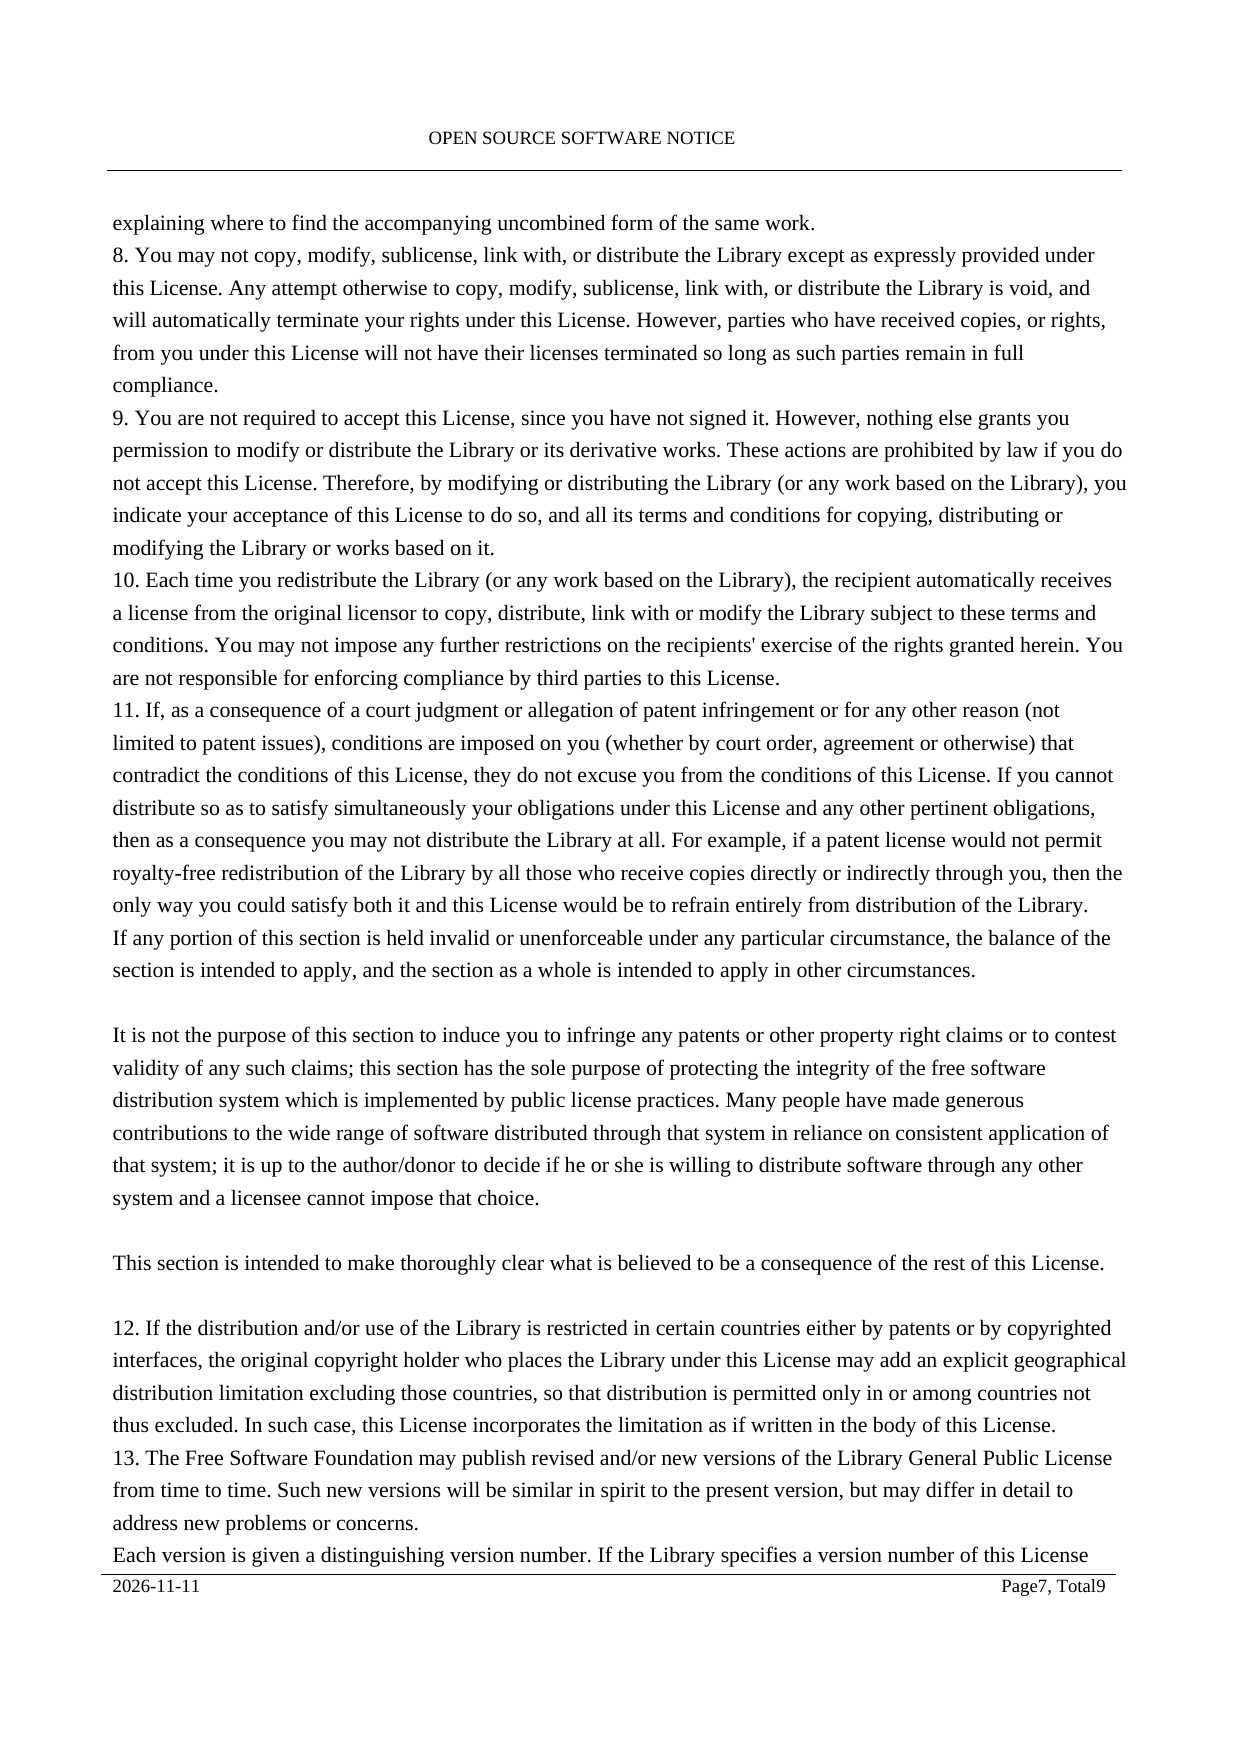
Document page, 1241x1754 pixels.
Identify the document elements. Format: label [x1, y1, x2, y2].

text [112, 206, 1128, 1571]
